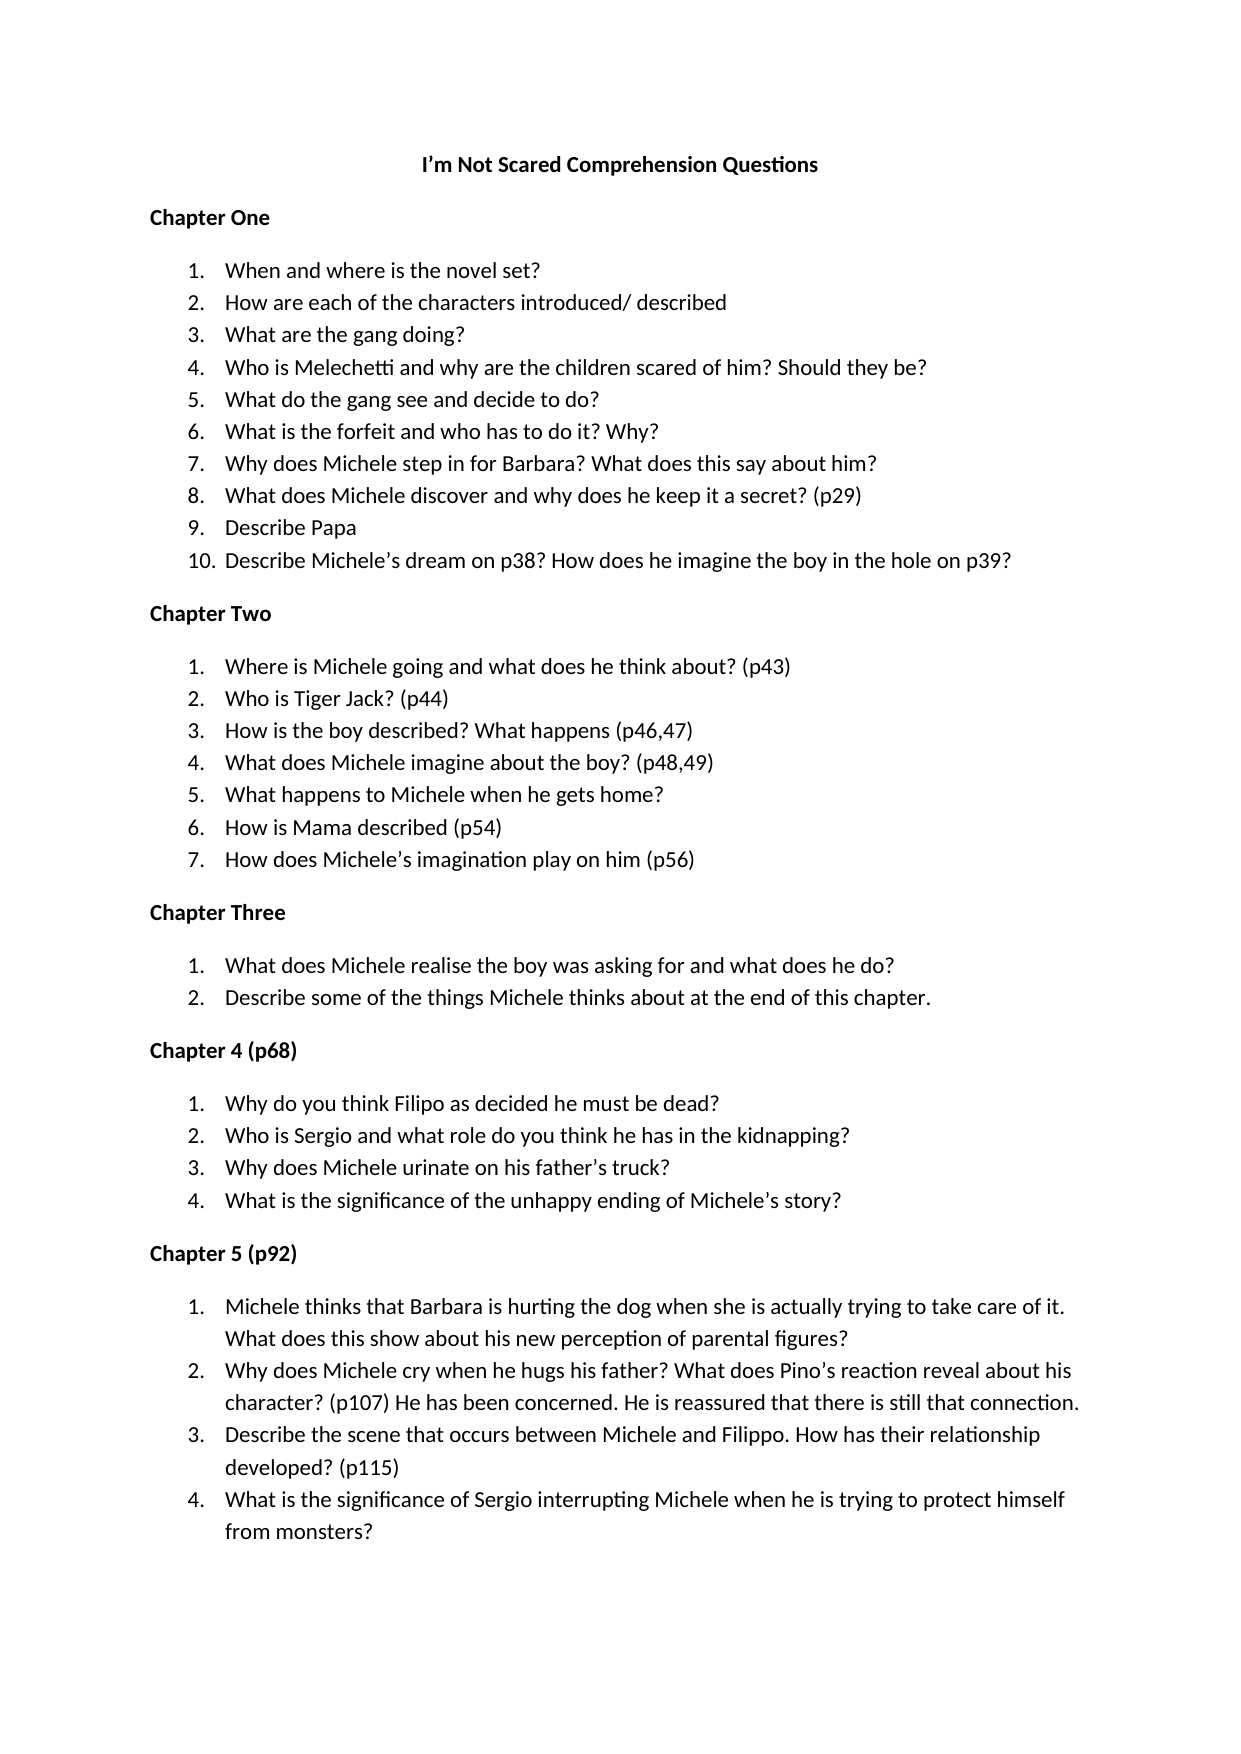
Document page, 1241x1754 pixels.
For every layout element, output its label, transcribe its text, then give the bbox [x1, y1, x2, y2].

list Who is Melechetti and why are the children scared of him? Should they be? [187, 353, 1090, 381]
list Describe the scene that occurs between Michele and Filippo. How has their relationship developed? (p115) [187, 1421, 1090, 1481]
list What does Michele discover and why does he keep it a secret? (p29) [187, 481, 1090, 509]
list Michele thinks that Barbara is hurting the dog when she is actually trying to take care of it. What does this show about his new perception of parental figures? [187, 1292, 1090, 1352]
list How does Michele’s imagination play on him (p56) [187, 845, 1090, 873]
list Why does Michele cry when he hugs his father? What does Pino’s reaction reveal about his character? (p107) He has been concerned. He is reassured that there is still that connection. [187, 1356, 1090, 1416]
list How is the boy described? What happens (p46,47) [187, 716, 1090, 744]
list Who is Tiger Jack? (p44) [187, 684, 1090, 712]
list Who is Sergio and what role do you think he has in the kidnapping? [187, 1121, 1090, 1149]
list Where is Michele going and what does he think about? (p43) [187, 652, 1090, 680]
text Chapter 4 (p68) [150, 1036, 1090, 1064]
list Why do you think Filipo as decided he must be dead? [187, 1089, 1090, 1117]
list What is the significance of the unhappy ending of Michele’s story? [187, 1186, 1090, 1214]
list What are the gang doing? [187, 320, 1090, 348]
list What does Michele realise the boy was asking for and what does he do? [187, 951, 1090, 979]
list What does Michele imagine about the boy? (p48,49) [187, 748, 1090, 776]
list What is the significance of Sergio interrupting Michele when he is trying to protect himself from monsters? [187, 1485, 1090, 1545]
list What do the gang see and decide to do? [187, 385, 1090, 413]
list Why does Michele step in for Barbara? What does this say about him? [187, 449, 1090, 477]
list Describe Papa [187, 513, 1090, 542]
text Chapter 5 (p92) [150, 1239, 1090, 1267]
list Why does Michele urinate on his father’s truck? [187, 1153, 1090, 1182]
list Describe some of the things Michele thinks about at the end of this chapter. [187, 983, 1090, 1011]
text Chapter One [150, 203, 1090, 231]
text Chapter Two [150, 599, 1090, 627]
list How are each of the characters introduced/ described [187, 288, 1090, 316]
text I’m Not Scared Comprehension Questions [150, 150, 1090, 178]
list How is Mama described (p54) [187, 813, 1090, 841]
list What happens to Michele when he gets home? [187, 781, 1090, 808]
list When and where is the novel set? [187, 256, 1090, 284]
list Describe Michele’s dream on p38? How does he imagine the boy in the hole on p39? [187, 546, 1090, 574]
list What is the forfeit and who has to do it? Why? [187, 417, 1090, 445]
text Chapter Three [150, 898, 1090, 926]
